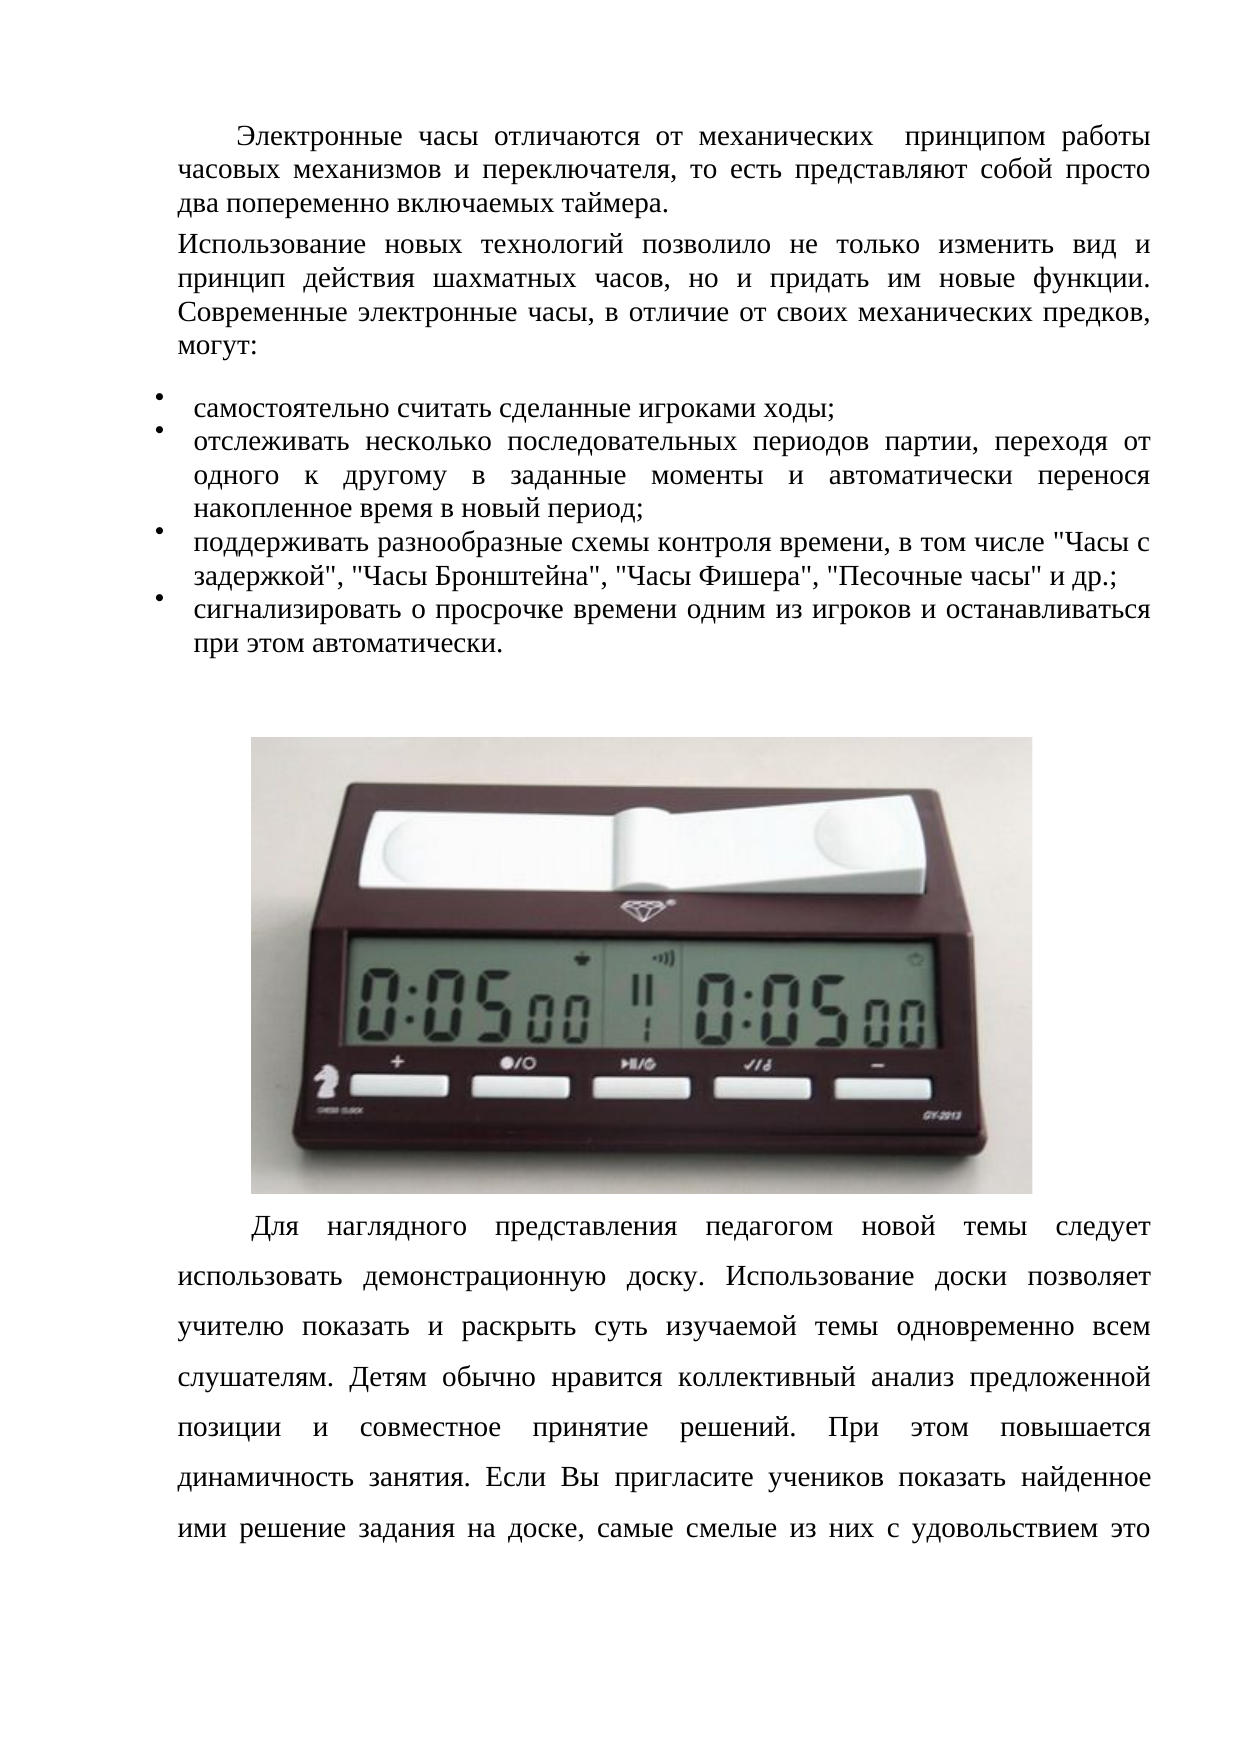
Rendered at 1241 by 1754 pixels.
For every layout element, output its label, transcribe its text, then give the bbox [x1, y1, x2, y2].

list самостоятельно считать сделанные игроками ходы; [156, 390, 1152, 423]
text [177, 1208, 1152, 1543]
text Электронные часы отличаются от механических принципом работы часовых механизмов и переключателя, то есть представляют собой просто два попеременно включаемых таймера. [177, 118, 1152, 219]
picture [251, 737, 1033, 1194]
text Использование новых технологий позволило не только изменить вид и принцип действия шахматных часов, но и придать им новые функции. Современные электронные часы, в отличие от своих механических предков, могут: [177, 227, 1152, 361]
list сигнализировать о просрочке времени одним из игроков и останавливаться при этом автоматически. [156, 591, 1152, 658]
list отслеживать несколько последовательных периодов партии, переходя от одного к другому в заданные моменты и автоматически перенося накопленное время в новый период; [156, 423, 1152, 524]
list поддерживать разнообразные схемы контроля времени, в том числе "Часы с задержкой", "Часы Бронштейна", "Часы Фишера", "Песочные часы" и др.; [156, 524, 1152, 591]
